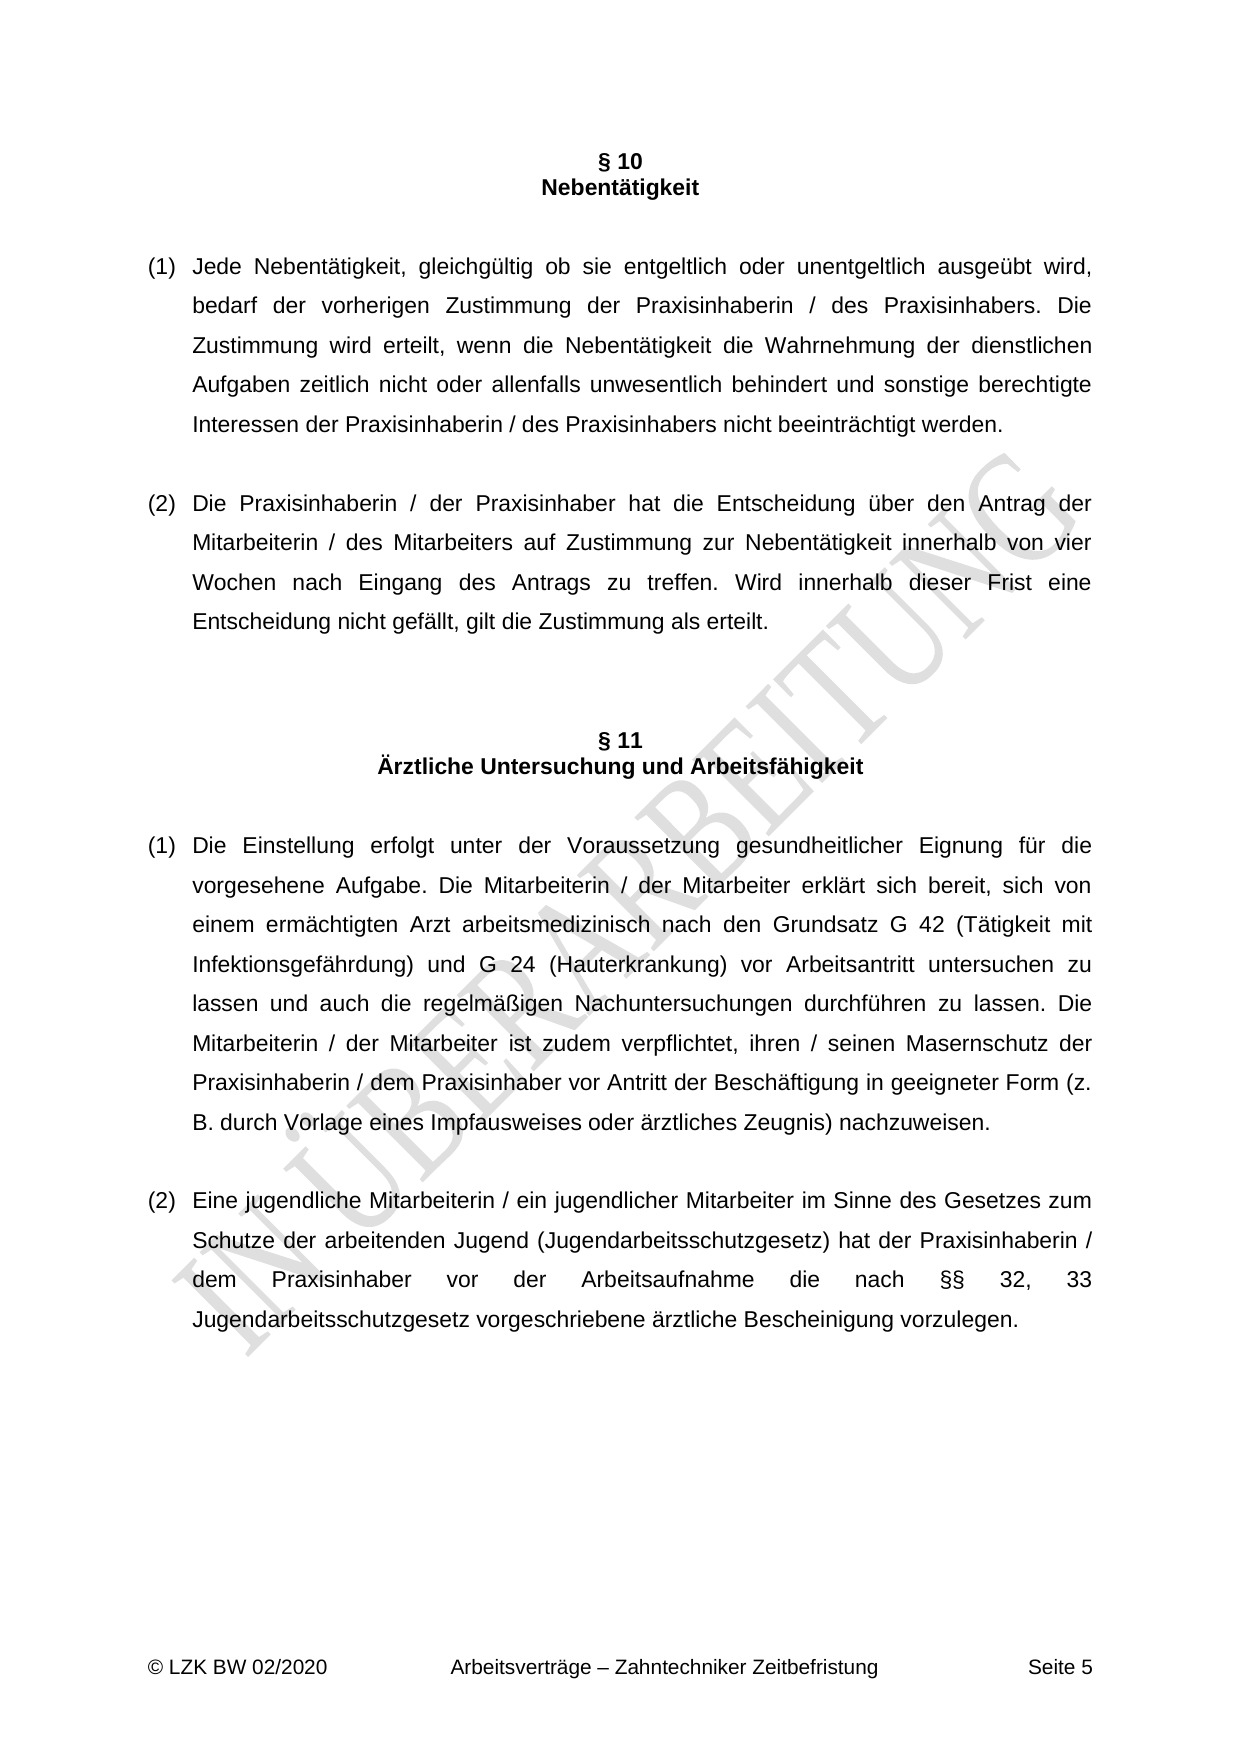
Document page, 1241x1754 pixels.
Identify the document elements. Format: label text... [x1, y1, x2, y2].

text (2) Eine jugendliche Mitarbeiterin / ein jugendlicher Mitarbeiter im Sinne des Gesetzes zum Schutze der arbeitenden Jugend (Jugendarbeitsschutzgesetz) hat der Praxisinhaberin / dem Praxisinhaber vor der Arbeitsaufnahme die nach §§ 32, 33 Jugendarbeitsschutzgesetz vorgeschriebene ärztliche Bescheinigung vorzulegen. [148, 1187, 1092, 1332]
text Nebentätigkeit [148, 174, 1092, 200]
text (1) Die Einstellung erfolgt unter der Voraussetzung gesundheitlicher Eignung für die vorgesehene Aufgabe. Die Mitarbeiterin / der Mitarbeiter erklärt sich bereit, sich von einem ermächtigten Arzt arbeitsmedizinisch nach den Grundsatz G 42 (Tätigkeit mit Infektionsgefährdung) und G 24 (Hauterkrankung) vor Arbeitsantritt untersuchen zu lassen und auch die regelmäßigen Nachuntersuchungen durchführen zu lassen. Die Mitarbeiterin / der Mitarbeiter ist zudem verpflichtet, ihren / seinen Masernschutz der Praxisinhaberin / dem Praxisinhaber vor Antritt der Beschäftigung in geeigneter Form (z. B. durch Vorlage eines Impfausweises oder ärztliches Zeugnis) nachzuweisen. [148, 832, 1092, 1135]
text Ärztliche Untersuchung und Arbeitsfähigkeit [148, 753, 1092, 779]
text (1) Jede Nebentätigkeit, gleichgültig ob sie entgeltlich oder unentgeltlich ausgeübt wird, bedarf der vorherigen Zustimmung der Praxisinhaberin / des Praxisinhabers. Die Zustimmung wird erteilt, wenn die Nebentätigkeit die Wahrnehmung der dienstlichen Aufgaben zeitlich nicht oder allenfalls unwesentlich behindert und sonstige berechtigte Interessen der Praxisinhaberin / des Praxisinhabers nicht beeinträchtigt werden. [148, 253, 1092, 437]
text § 10 [148, 148, 1092, 174]
text (2) Die Praxisinhaberin / der Praxisinhaber hat die Entscheidung über den Antrag der Mitarbeiterin / des Mitarbeiters auf Zustimmung zur Nebentätigkeit innerhalb von vier Wochen nach Eingang des Antrags zu treffen. Wird innerhalb dieser Frist eine Entscheidung nicht gefällt, gilt die Zustimmung als erteilt. [148, 490, 1092, 635]
text § 11 [148, 727, 1092, 753]
